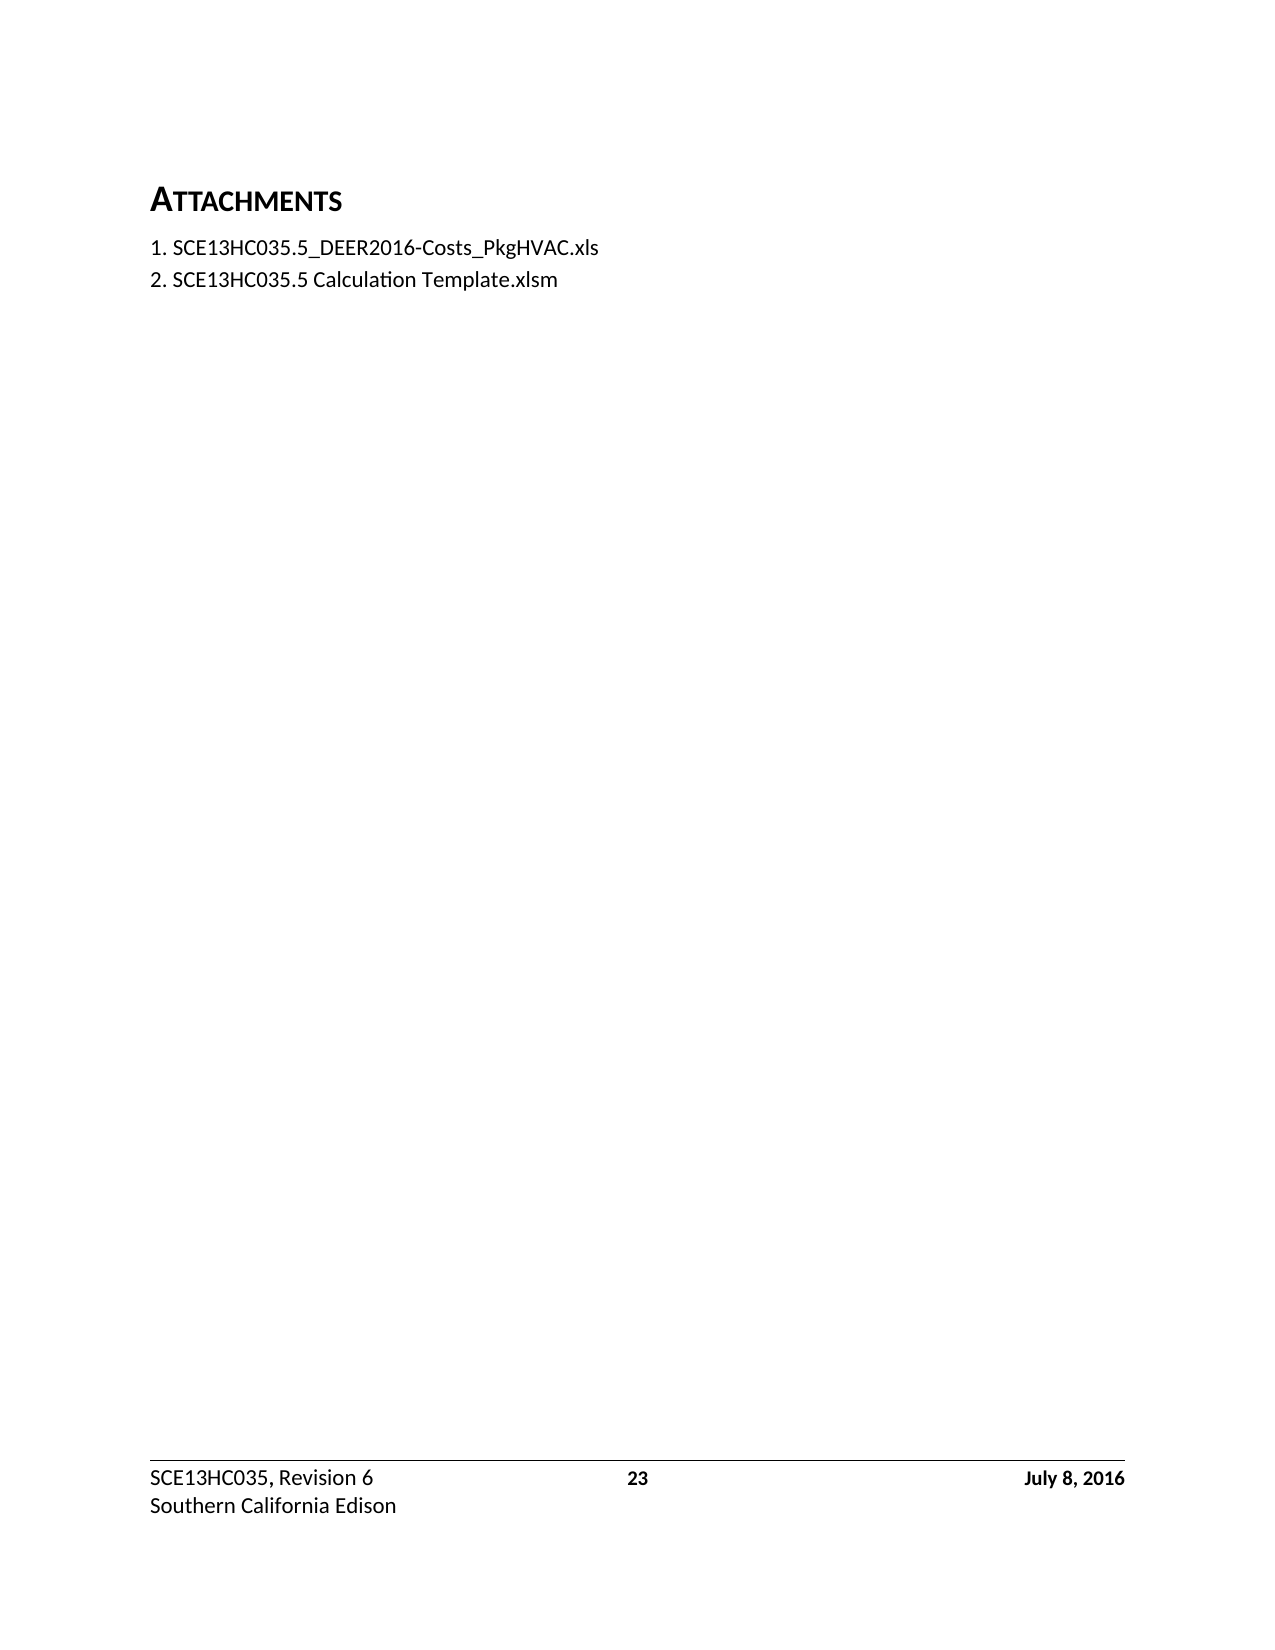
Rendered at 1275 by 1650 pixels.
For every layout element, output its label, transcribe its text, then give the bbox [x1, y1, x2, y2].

text 2. SCE13HC035.5 Calculation Template.xlsm [150, 266, 1125, 293]
text 1. SCE13HC035.5_DEER2016-Costs_PkgHVAC.xls [150, 233, 1125, 261]
subtitle Attachments [150, 175, 1125, 221]
